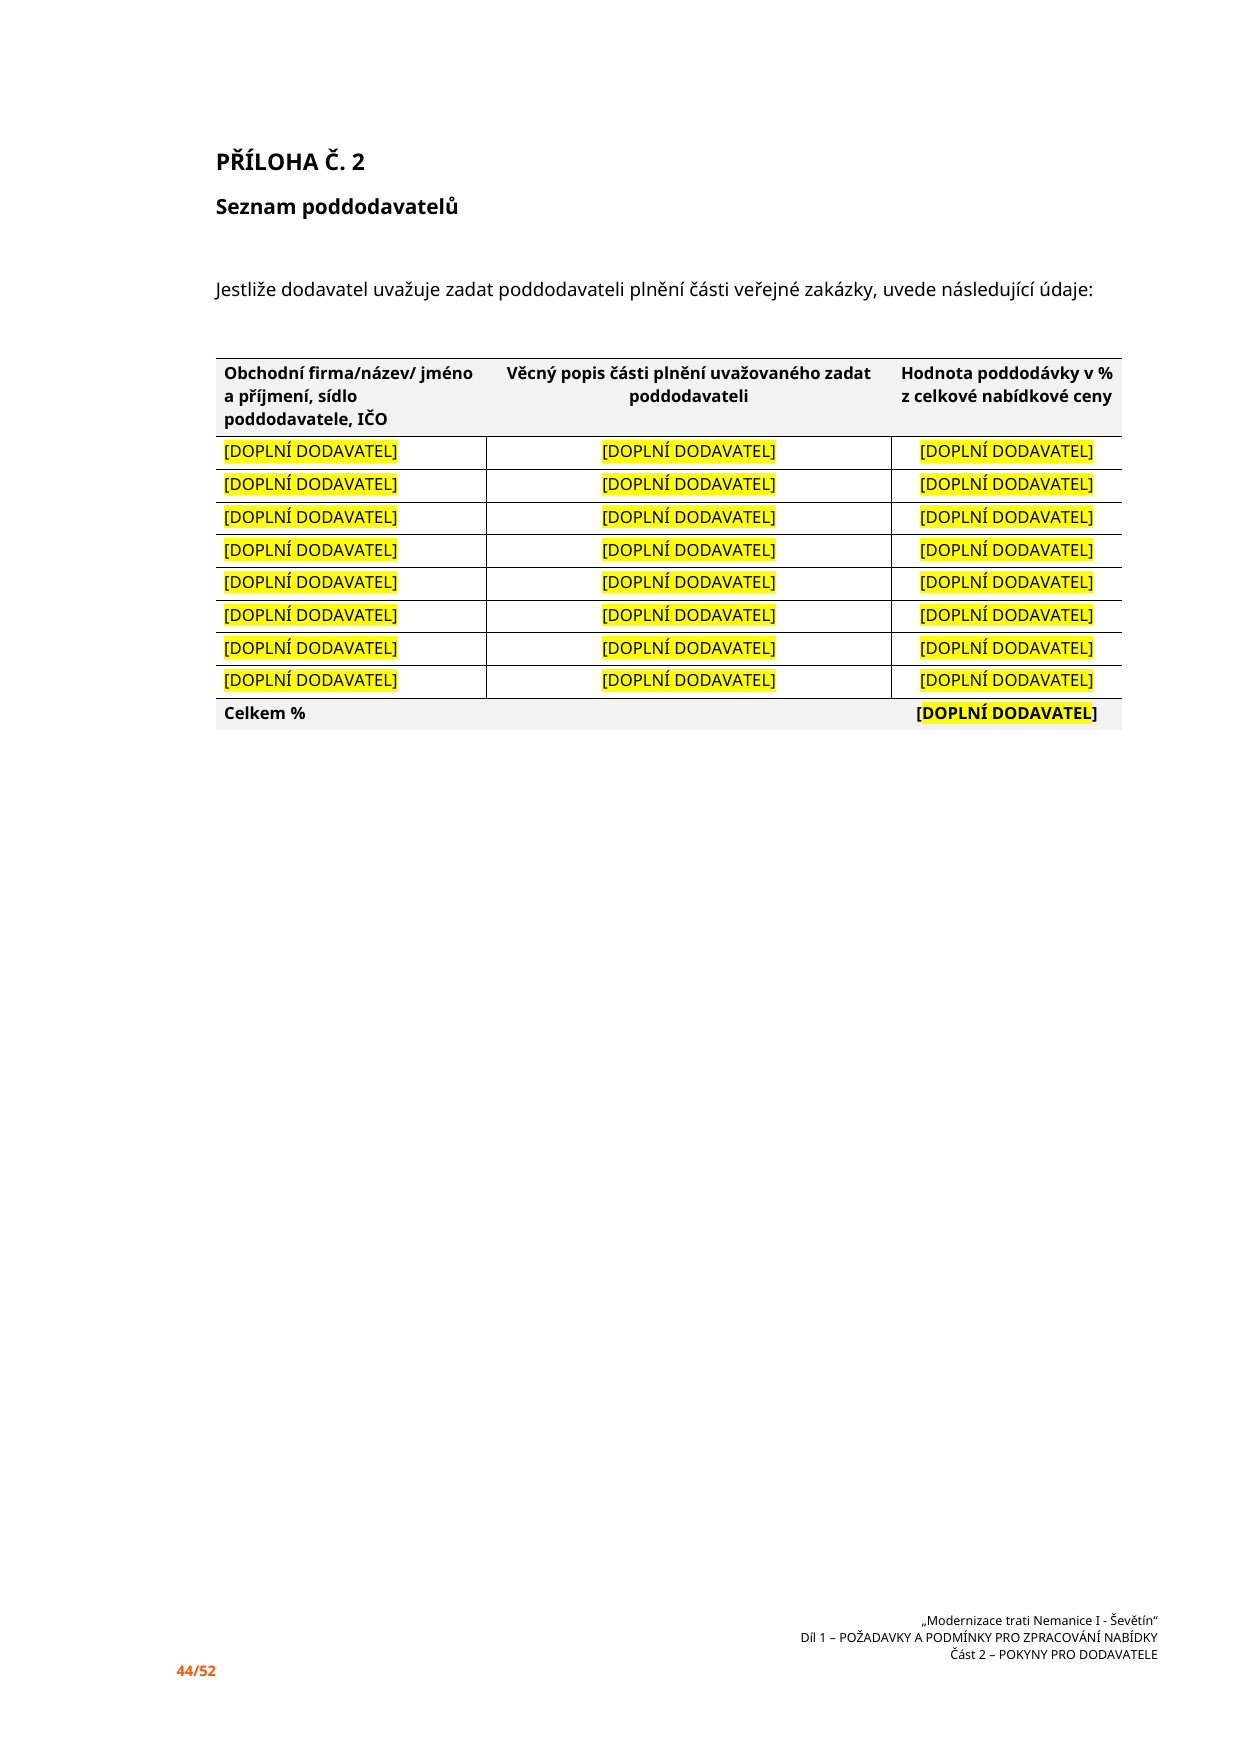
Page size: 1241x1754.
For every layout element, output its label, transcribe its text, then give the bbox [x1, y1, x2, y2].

text Jestliže dodavatel uvažuje zadat poddodavateli plnění části veřejné zakázky, uvede následující údaje: [216, 277, 1122, 302]
table_cell [DOPLNÍ DODAVATEL] [487, 535, 891, 567]
table_cell Celkem % [216, 699, 486, 730]
table_cell [486, 699, 891, 730]
text Seznam poddodavatelů [216, 192, 1122, 221]
table_cell [DOPLNÍ DODAVATEL] [891, 699, 1122, 730]
table_cell [DOPLNÍ DODAVATEL] [487, 437, 891, 469]
table_header Věcný popis části plnění uvažovaného zadat poddodavateli [486, 359, 891, 436]
table_cell [DOPLNÍ DODAVATEL] [216, 666, 486, 698]
table_cell [DOPLNÍ DODAVATEL] [892, 503, 1122, 534]
text Příloha č. 2 [216, 146, 1122, 177]
table_cell [DOPLNÍ DODAVATEL] [216, 601, 486, 632]
table_cell [DOPLNÍ DODAVATEL] [892, 568, 1122, 599]
table_cell [DOPLNÍ DODAVATEL] [487, 633, 891, 665]
table_cell [DOPLNÍ DODAVATEL] [892, 535, 1122, 567]
table_cell [DOPLNÍ DODAVATEL] [487, 601, 891, 632]
table_cell [DOPLNÍ DODAVATEL] [487, 503, 891, 534]
table_header Obchodní firma/název/ jméno a příjmení, sídlo poddodavatele, IČO [216, 359, 486, 436]
table_cell [DOPLNÍ DODAVATEL] [216, 633, 486, 665]
table_cell [DOPLNÍ DODAVATEL] [216, 437, 486, 469]
table_cell [DOPLNÍ DODAVATEL] [216, 535, 486, 567]
table_cell [DOPLNÍ DODAVATEL] [216, 503, 486, 534]
table_cell [DOPLNÍ DODAVATEL] [892, 470, 1122, 501]
table_cell [DOPLNÍ DODAVATEL] [487, 470, 891, 501]
table_header Hodnota poddodávky v % z celkové nabídkové ceny [891, 359, 1122, 436]
table_cell [DOPLNÍ DODAVATEL] [892, 437, 1122, 469]
table_cell [DOPLNÍ DODAVATEL] [216, 470, 486, 501]
table_cell [DOPLNÍ DODAVATEL] [892, 601, 1122, 632]
table_cell [DOPLNÍ DODAVATEL] [892, 666, 1122, 698]
table_cell [DOPLNÍ DODAVATEL] [216, 568, 486, 599]
table_cell [DOPLNÍ DODAVATEL] [487, 666, 891, 698]
table_cell [DOPLNÍ DODAVATEL] [487, 568, 891, 599]
table_cell [DOPLNÍ DODAVATEL] [892, 633, 1122, 665]
